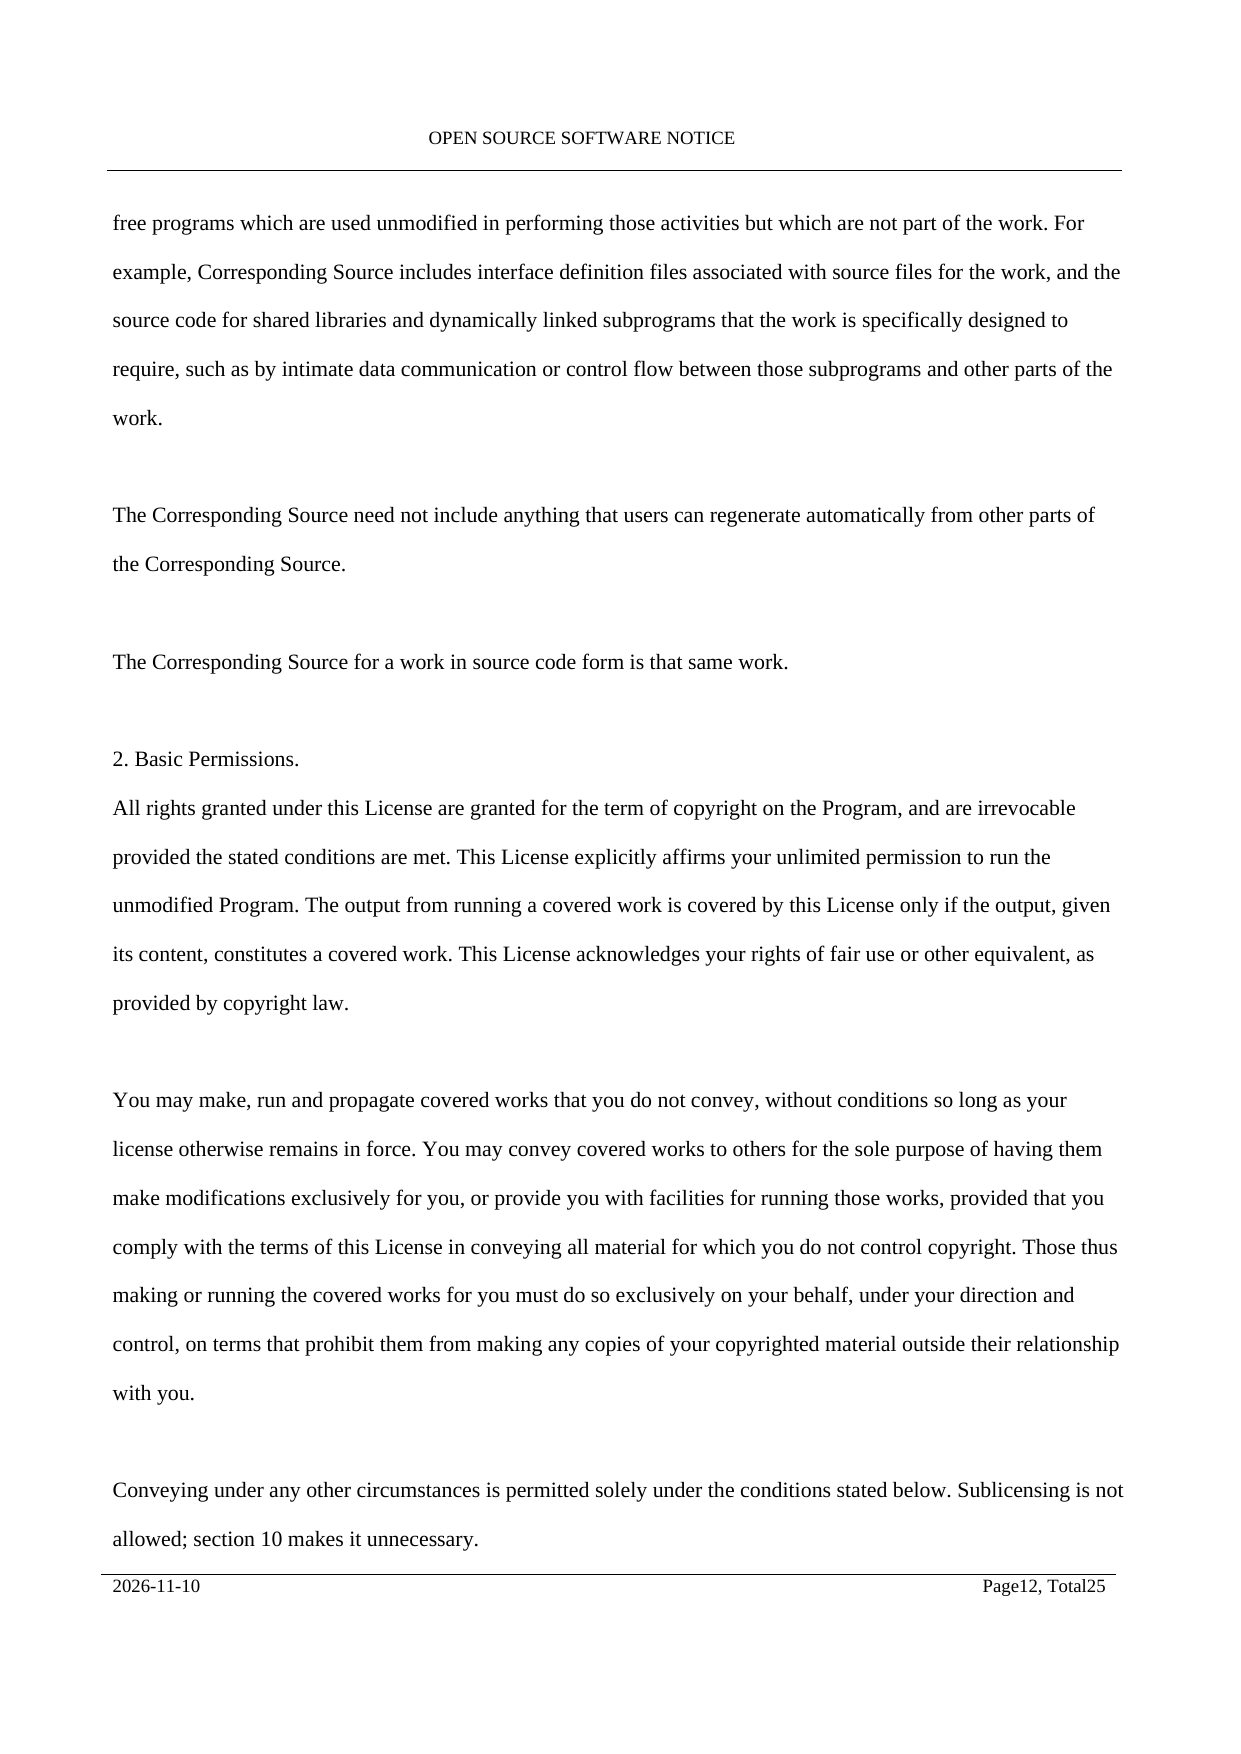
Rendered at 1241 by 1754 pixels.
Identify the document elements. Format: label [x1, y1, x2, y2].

text [112, 206, 1128, 1555]
